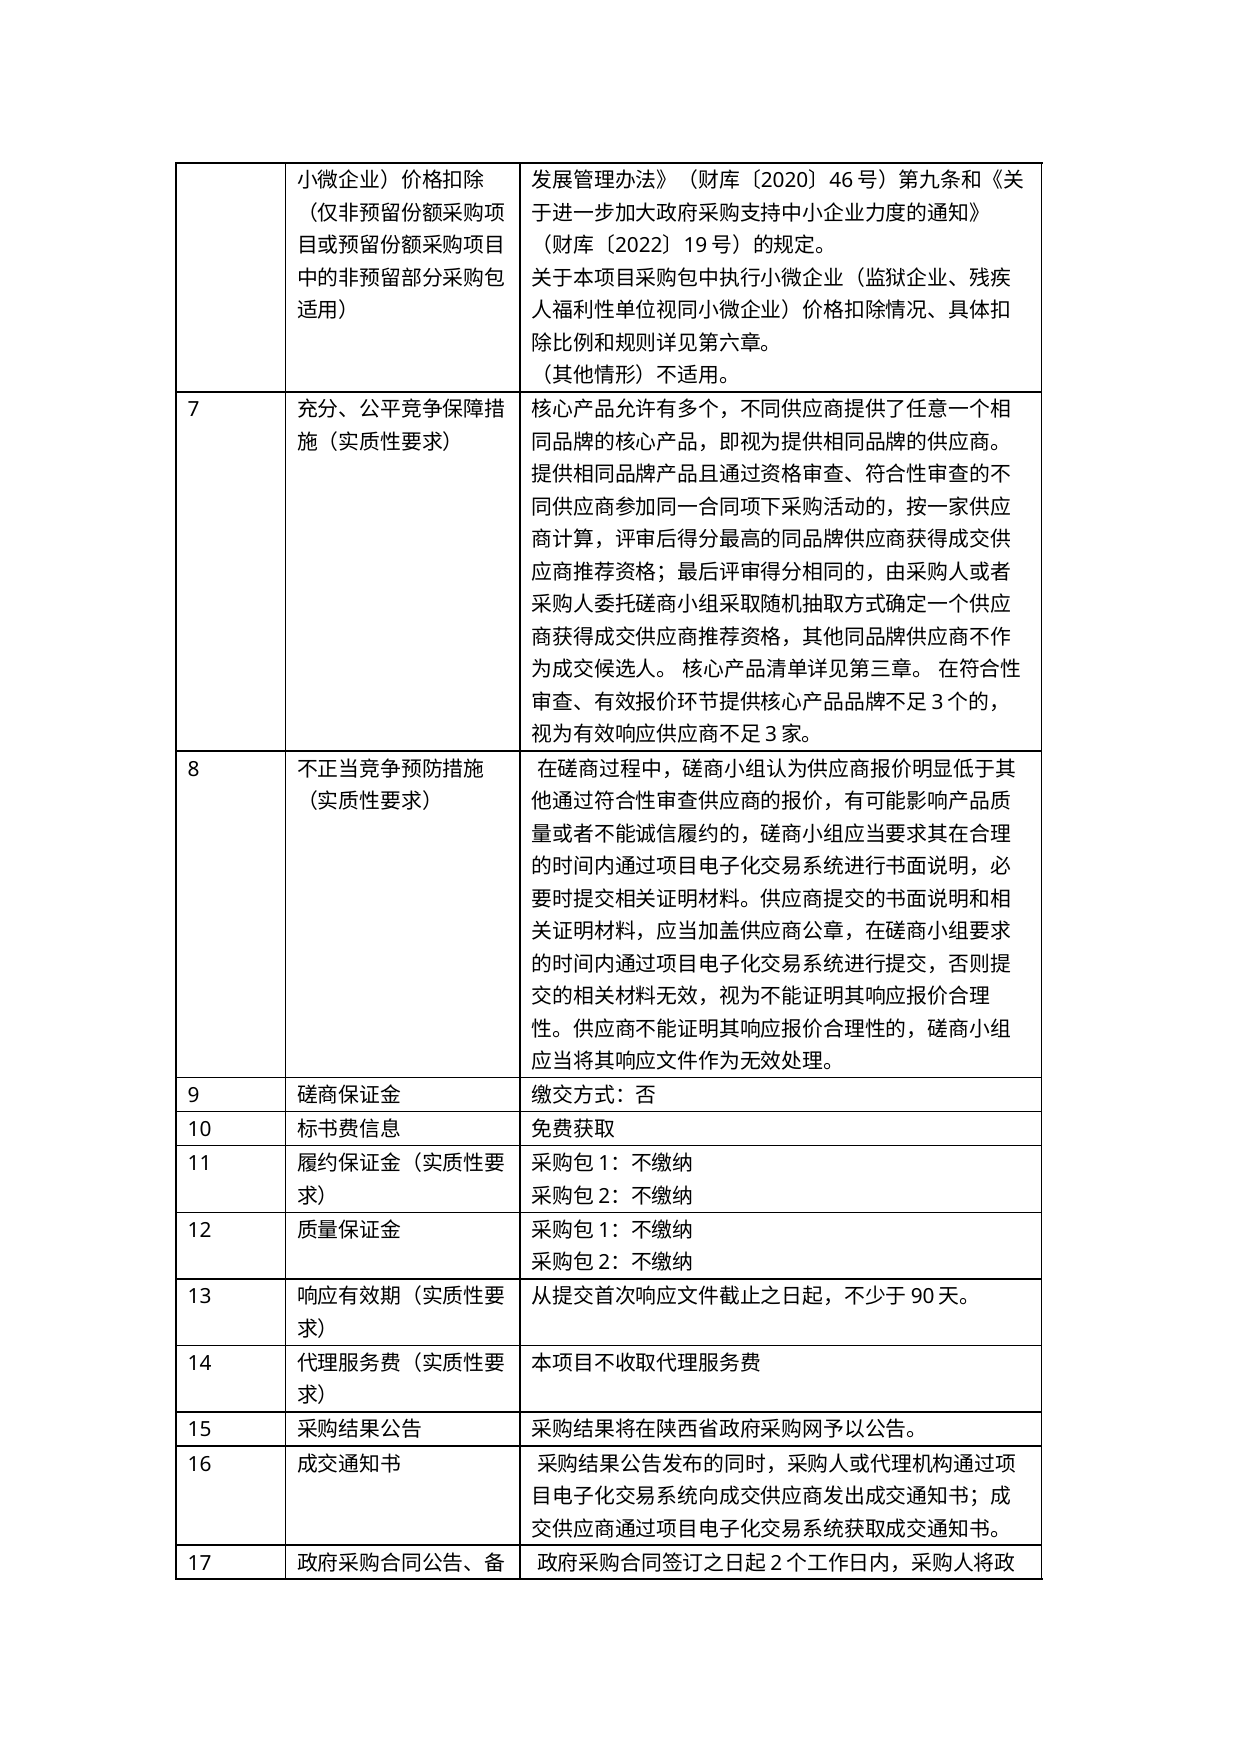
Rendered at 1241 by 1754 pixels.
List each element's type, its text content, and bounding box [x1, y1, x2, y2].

table_cell 质量保证金 [286, 1213, 519, 1278]
table_cell 免费获取 [521, 1112, 1041, 1145]
table_cell 缴交方式：否 [521, 1078, 1041, 1111]
table_cell 采购包1：不缴纳 采购包2：不缴纳 [521, 1146, 1041, 1211]
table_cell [286, 164, 519, 391]
table_cell 代理服务费（实质性要求） [286, 1346, 519, 1411]
table_cell 17 [177, 1546, 285, 1578]
table_cell 政府采购合同公告、备案 [286, 1546, 519, 1578]
table_cell 14 [177, 1346, 285, 1411]
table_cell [521, 164, 1041, 391]
table_cell 成交通知书 [286, 1447, 519, 1544]
table_cell 采购结果公告发布的同时，采购人或代理机构通过项目电子化交易系统向成交供应商发出成交通知书；成交供应商通过项目电子化交易系统获取成交通知书。 [521, 1447, 1041, 1544]
table_cell 7 [177, 393, 285, 750]
table_cell 标书费信息 [286, 1112, 519, 1145]
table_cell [521, 1546, 1041, 1578]
table_cell 采购结果公告 [286, 1413, 519, 1445]
table_cell 从提交首次响应文件截止之日起，不少于90天。 [521, 1280, 1041, 1344]
table_cell 8 [177, 752, 285, 1077]
table_cell 响应有效期（实质性要求） [286, 1280, 519, 1344]
table_cell 11 [177, 1146, 285, 1211]
table_cell 16 [177, 1447, 285, 1544]
table_cell 不正当竞争预防措施 （实质性要求） [286, 752, 519, 1077]
table_cell 采购结果将在陕西省政府采购网予以公告。 [521, 1413, 1041, 1445]
table_cell 15 [177, 1413, 285, 1445]
table_cell 6 [177, 164, 285, 391]
table_cell 9 [177, 1078, 285, 1111]
table_cell 采购包1：不缴纳 采购包2：不缴纳 [521, 1213, 1041, 1278]
table_cell 本项目不收取代理服务费 [521, 1346, 1041, 1411]
table_cell 10 [177, 1112, 285, 1145]
table_cell 在磋商过程中，磋商小组认为供应商报价明显低于其他通过符合性审查供应商的报价，有可能影响产品质量或者不能诚信履约的，磋商小组应当要求其在合理的时间内通过项目电子化交易系统进行书面说明，必要时提交相关证明材料。供应商提交的书面说明和相关证明材料，应当加盖供应商公章，在磋商小组要求的时间内通过项目电子化交易系统进行提交，否则提交的相关材料无效，视为不能证明其响应报价合理性。供应商不能证明其响应报价合理性的，磋商小组应当将其响应文件作为无效处理。 [521, 752, 1041, 1077]
table_cell 履约保证金（实质性要求） [286, 1146, 519, 1211]
table_cell 12 [177, 1213, 285, 1278]
table_cell 磋商保证金 [286, 1078, 519, 1111]
table_cell 13 [177, 1280, 285, 1344]
table_cell 核心产品允许有多个，不同供应商提供了任意一个相同品牌的核心产品，即视为提供相同品牌的供应商。 提供相同品牌产品且通过资格审查、符合性审查的不同供应商参加同一合同项下采购活动的，按一家供应商计算，评审后得分最高的同品牌供应商获得成交供应商推荐资格；最后评审得分相同的，由采购人或者采购人委托磋商小组采取随机抽取方式确定一个供应商获得成交供应商推荐资格，其他同品牌供应商不作为成交候选人。 核心产品清单详见第三章。 在符合性审查、有效报价环节提供核心产品品牌不足3个的，视为有效响应供应商不足3家。 [521, 393, 1041, 750]
table_cell 充分、公平竞争保障措施（实质性要求） [286, 393, 519, 750]
